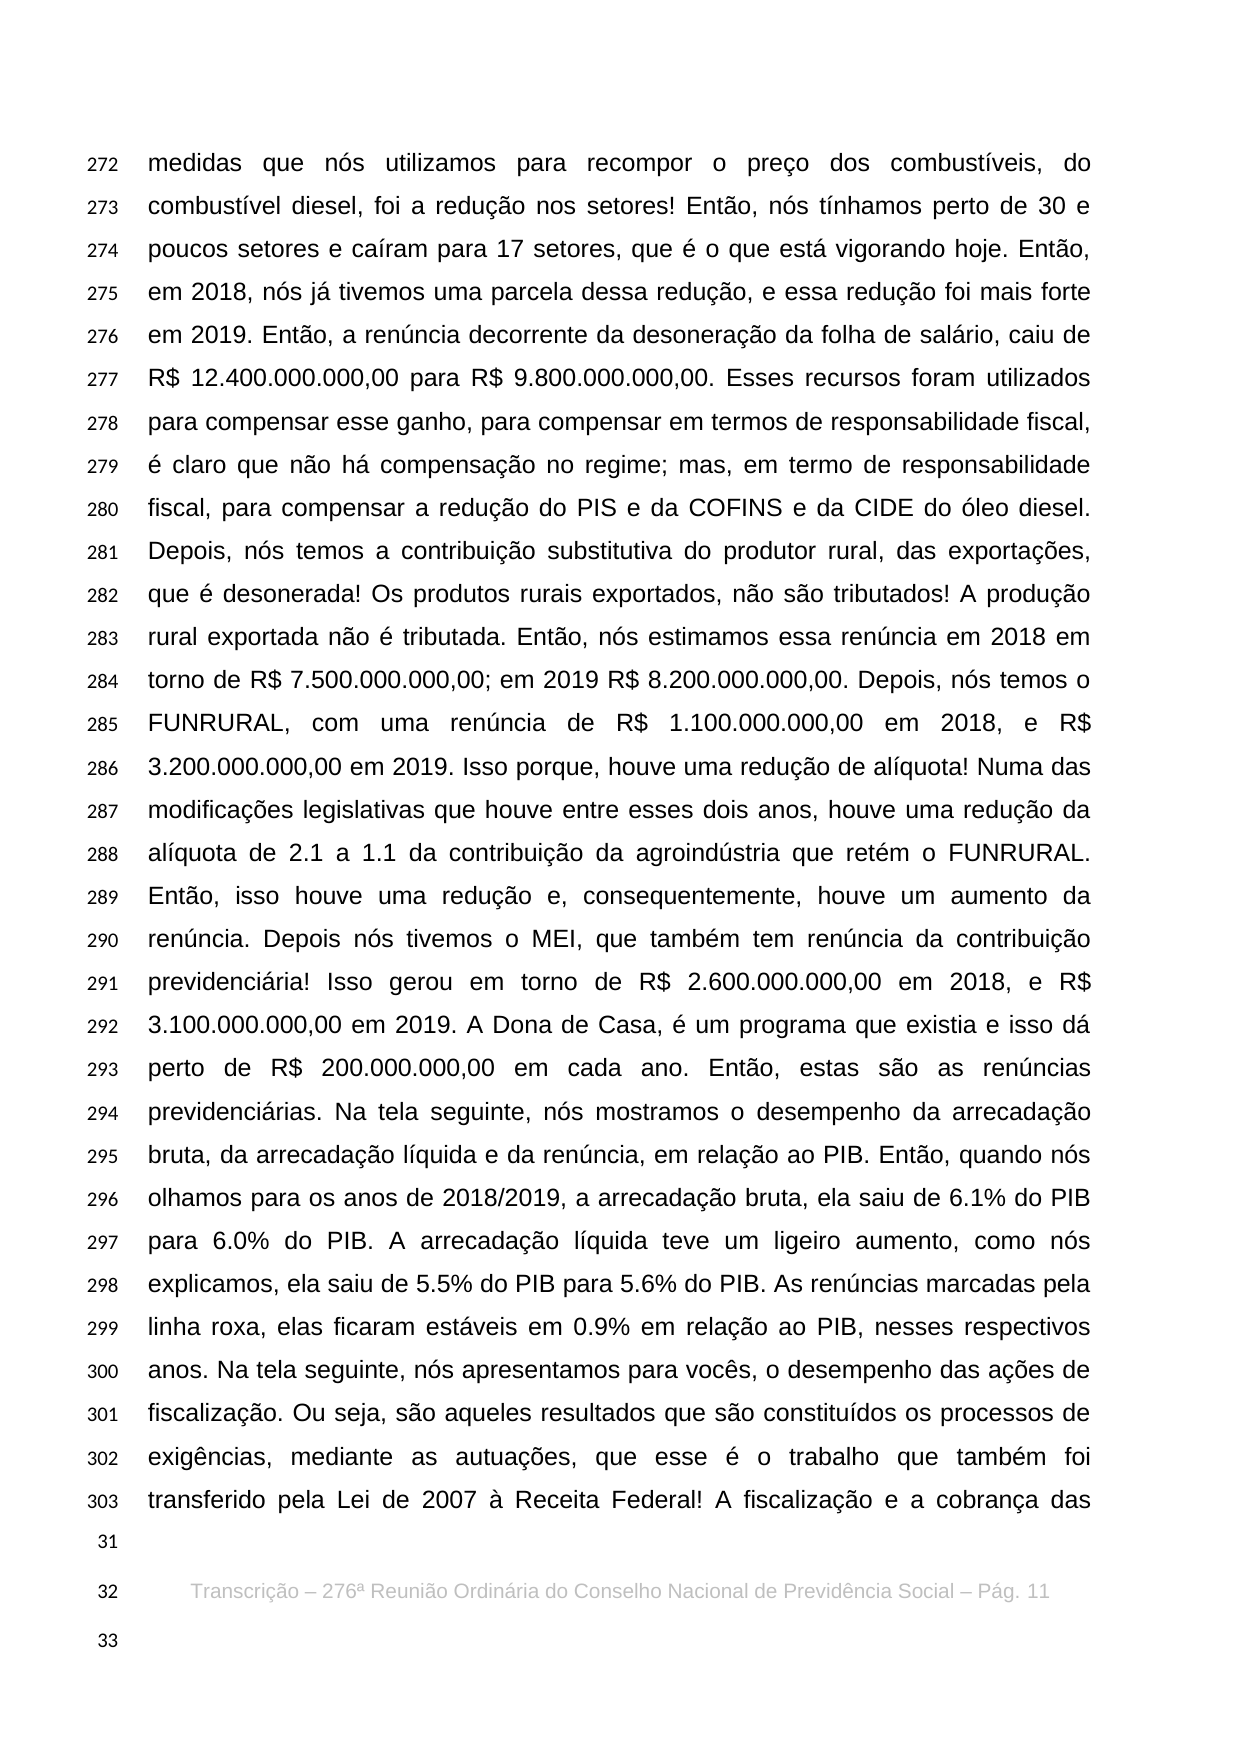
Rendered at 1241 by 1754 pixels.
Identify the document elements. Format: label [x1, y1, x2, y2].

text [148, 148, 1092, 1513]
